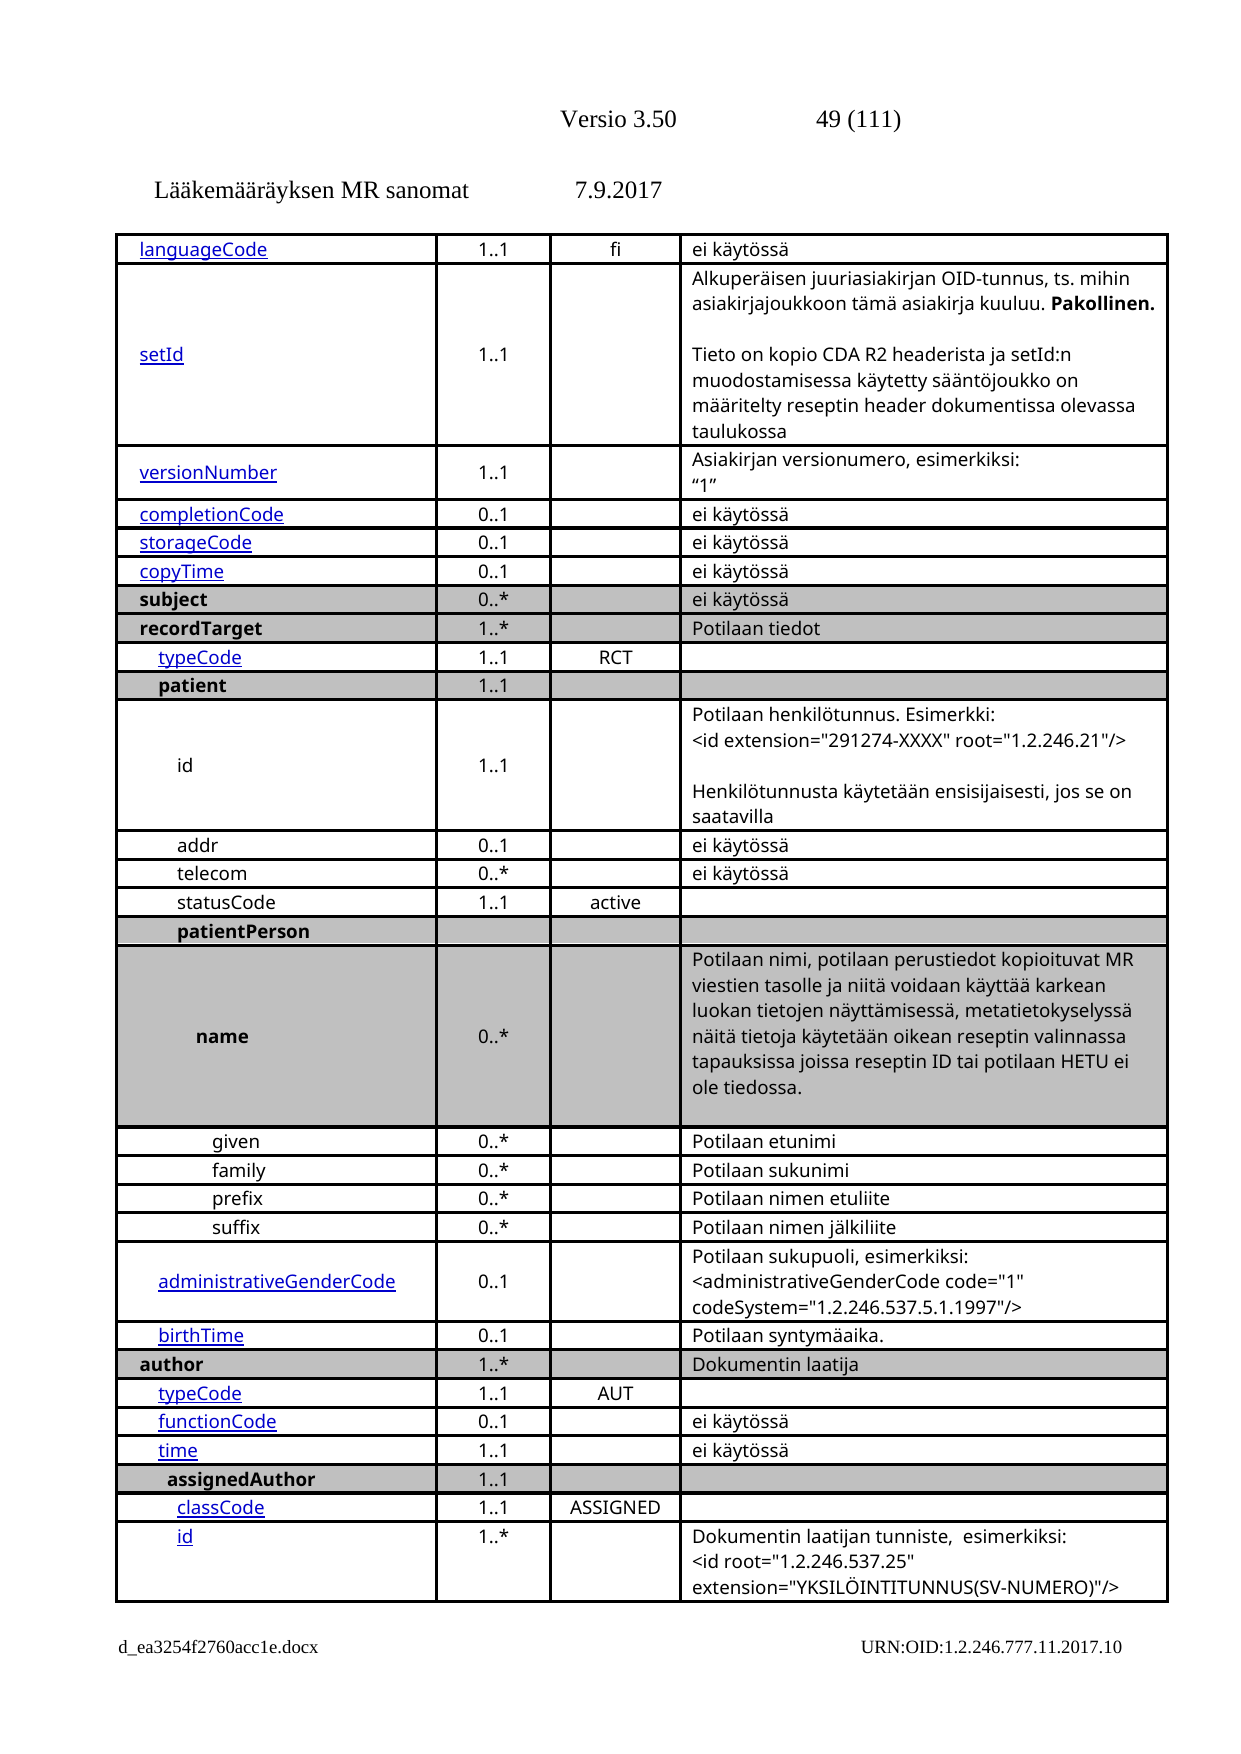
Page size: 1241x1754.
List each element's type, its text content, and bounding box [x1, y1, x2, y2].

table_cell [682, 1495, 1166, 1520]
table_cell [552, 1523, 679, 1600]
table_cell setId [118, 265, 435, 443]
table_cell 1..1 [438, 673, 549, 698]
table_cell [682, 673, 1166, 698]
table_cell [552, 587, 679, 612]
table_cell [552, 701, 679, 829]
table_cell 1..1 [438, 1466, 549, 1491]
table_cell 0..* [438, 1129, 549, 1154]
table_cell patientPerson [118, 918, 435, 943]
table_cell recordTarget [118, 615, 435, 641]
table_cell family [118, 1157, 435, 1183]
table_cell 0..1 [438, 1409, 549, 1434]
table_cell Potilaan tiedot [682, 615, 1166, 641]
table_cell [682, 1523, 1166, 1600]
table_cell 1..* [438, 615, 549, 641]
table_cell birthTime [118, 1323, 435, 1348]
table_cell [552, 1409, 679, 1434]
table_cell 0..* [438, 947, 549, 1125]
table_cell given [118, 1129, 435, 1154]
table_cell 0..* [438, 861, 549, 886]
table_cell [552, 947, 679, 1125]
table_cell ASSIGNED [552, 1495, 679, 1520]
table_cell suffix [118, 1214, 435, 1240]
table_cell 0..1 [438, 832, 549, 858]
table_cell [552, 1157, 679, 1183]
table_cell AUT [552, 1380, 679, 1406]
table_cell 0..* [438, 1186, 549, 1211]
table_cell id [118, 1523, 435, 1600]
table_cell 1..1 [438, 236, 549, 262]
table_cell [438, 918, 549, 943]
table_cell 0..1 [438, 501, 549, 526]
table_cell [552, 861, 679, 886]
table_cell languageCode [118, 236, 435, 262]
table_cell 0..* [438, 1214, 549, 1240]
table_cell addr [118, 832, 435, 858]
table_cell [552, 1129, 679, 1154]
table_cell copyTime [118, 558, 435, 584]
table_cell [552, 1466, 679, 1491]
table_cell [552, 558, 679, 584]
table_cell Potilaan henkilötunnus. Esimerkki: <id extension="291274-XXXX" root="1.2.246.21"/> Henkilötunnusta käytetään ensisijaisesti, jos se on saatavilla [682, 701, 1166, 829]
table_cell patient [118, 673, 435, 698]
table_cell 1..1 [438, 265, 549, 443]
table_cell Potilaan nimi, potilaan perustiedot kopioituvat MR viestien tasolle ja niitä voidaan käyttää karkean luokan tietojen näyttämisessä, metatietokyselyssä näitä tietoja käytetään oikean reseptin valinnassa tapauksissa joissa reseptin ID tai potilaan HETU ei ole tiedossa. [682, 947, 1166, 1125]
table_cell [552, 447, 679, 498]
table_cell 1..1 [438, 644, 549, 669]
table_cell [682, 1380, 1166, 1406]
table_cell 1..1 [438, 1437, 549, 1463]
table_cell statusCode [118, 889, 435, 915]
table_cell [552, 615, 679, 641]
table_cell 1..* [438, 1523, 549, 1600]
table_cell typeCode [118, 1380, 435, 1406]
table_cell author [118, 1351, 435, 1377]
table_cell 1..1 [438, 701, 549, 829]
table_cell 0..1 [438, 1323, 549, 1348]
table_cell ei käytössä [682, 832, 1166, 858]
table_cell Dokumentin laatija [682, 1351, 1166, 1377]
table_cell ei käytössä [682, 587, 1166, 612]
table_cell [552, 1437, 679, 1463]
table_cell [552, 1323, 679, 1348]
table_cell 1..1 [438, 447, 549, 498]
table_cell RCT [552, 644, 679, 669]
table_cell administrativeGenderCode [118, 1243, 435, 1319]
table_cell ei käytössä [682, 1437, 1166, 1463]
table_cell [682, 644, 1166, 669]
table_cell [552, 1186, 679, 1211]
table_cell active [552, 889, 679, 915]
table_cell ei käytössä [682, 501, 1166, 526]
table_cell 0..1 [438, 558, 549, 584]
table_cell name [118, 947, 435, 1125]
table_cell Asiakirjan versionumero, esimerkiksi: “1” [682, 447, 1166, 498]
table_cell [682, 1466, 1166, 1491]
table_cell telecom [118, 861, 435, 886]
table_cell [552, 673, 679, 698]
table_cell Potilaan etunimi [682, 1129, 1166, 1154]
table_cell ei käytössä [682, 861, 1166, 886]
table_cell fi [552, 236, 679, 262]
table_cell ei käytössä [682, 1409, 1166, 1434]
table_cell assignedAuthor [118, 1466, 435, 1491]
table_cell prefix [118, 1186, 435, 1211]
table_cell Potilaan syntymäaika. [682, 1323, 1166, 1348]
table_cell 0..* [438, 587, 549, 612]
table_cell ei käytössä [682, 530, 1166, 555]
table_cell subject [118, 587, 435, 612]
table_cell Potilaan sukupuoli, esimerkiksi: <administrativeGenderCode code="1" codeSystem="1.2.246.537.5.1.1997"/> [682, 1243, 1166, 1319]
table_cell storageCode [118, 530, 435, 555]
table_cell [682, 889, 1166, 915]
table_cell id [118, 701, 435, 829]
table_cell functionCode [118, 1409, 435, 1434]
table_cell 1..1 [438, 889, 549, 915]
table_cell 0..* [438, 1157, 549, 1183]
table_cell [682, 918, 1166, 943]
table_cell [552, 501, 679, 526]
table_cell [552, 1243, 679, 1319]
table_cell [552, 265, 679, 443]
table_cell 1..1 [438, 1380, 549, 1406]
table_cell [552, 832, 679, 858]
table_cell ei käytössä [682, 236, 1166, 262]
table_cell versionNumber [118, 447, 435, 498]
table_cell [552, 1214, 679, 1240]
table_cell classCode [118, 1495, 435, 1520]
table_cell time [118, 1437, 435, 1463]
table_cell 0..1 [438, 1243, 549, 1319]
table_cell 1..* [438, 1351, 549, 1377]
table_cell 1..1 [438, 1495, 549, 1520]
table_cell Potilaan nimen jälkiliite [682, 1214, 1166, 1240]
table_cell [552, 530, 679, 555]
table_cell Potilaan sukunimi [682, 1157, 1166, 1183]
table_cell [552, 1351, 679, 1377]
table_cell Alkuperäisen juuriasiakirjan OID-tunnus, ts. mihin asiakirjajoukkoon tämä asiakirja kuuluu. Pakollinen. Tieto on kopio CDA R2 headerista ja setId:n muodostamisessa käytetty sääntöjoukko on määritelty reseptin header dokumentissa olevassa taulukossa [682, 265, 1166, 443]
table_cell typeCode [118, 644, 435, 669]
table_cell ei käytössä [682, 558, 1166, 584]
table_cell 0..1 [438, 530, 549, 555]
table_cell [552, 918, 679, 943]
table_cell Potilaan nimen etuliite [682, 1186, 1166, 1211]
table_cell completionCode [118, 501, 435, 526]
